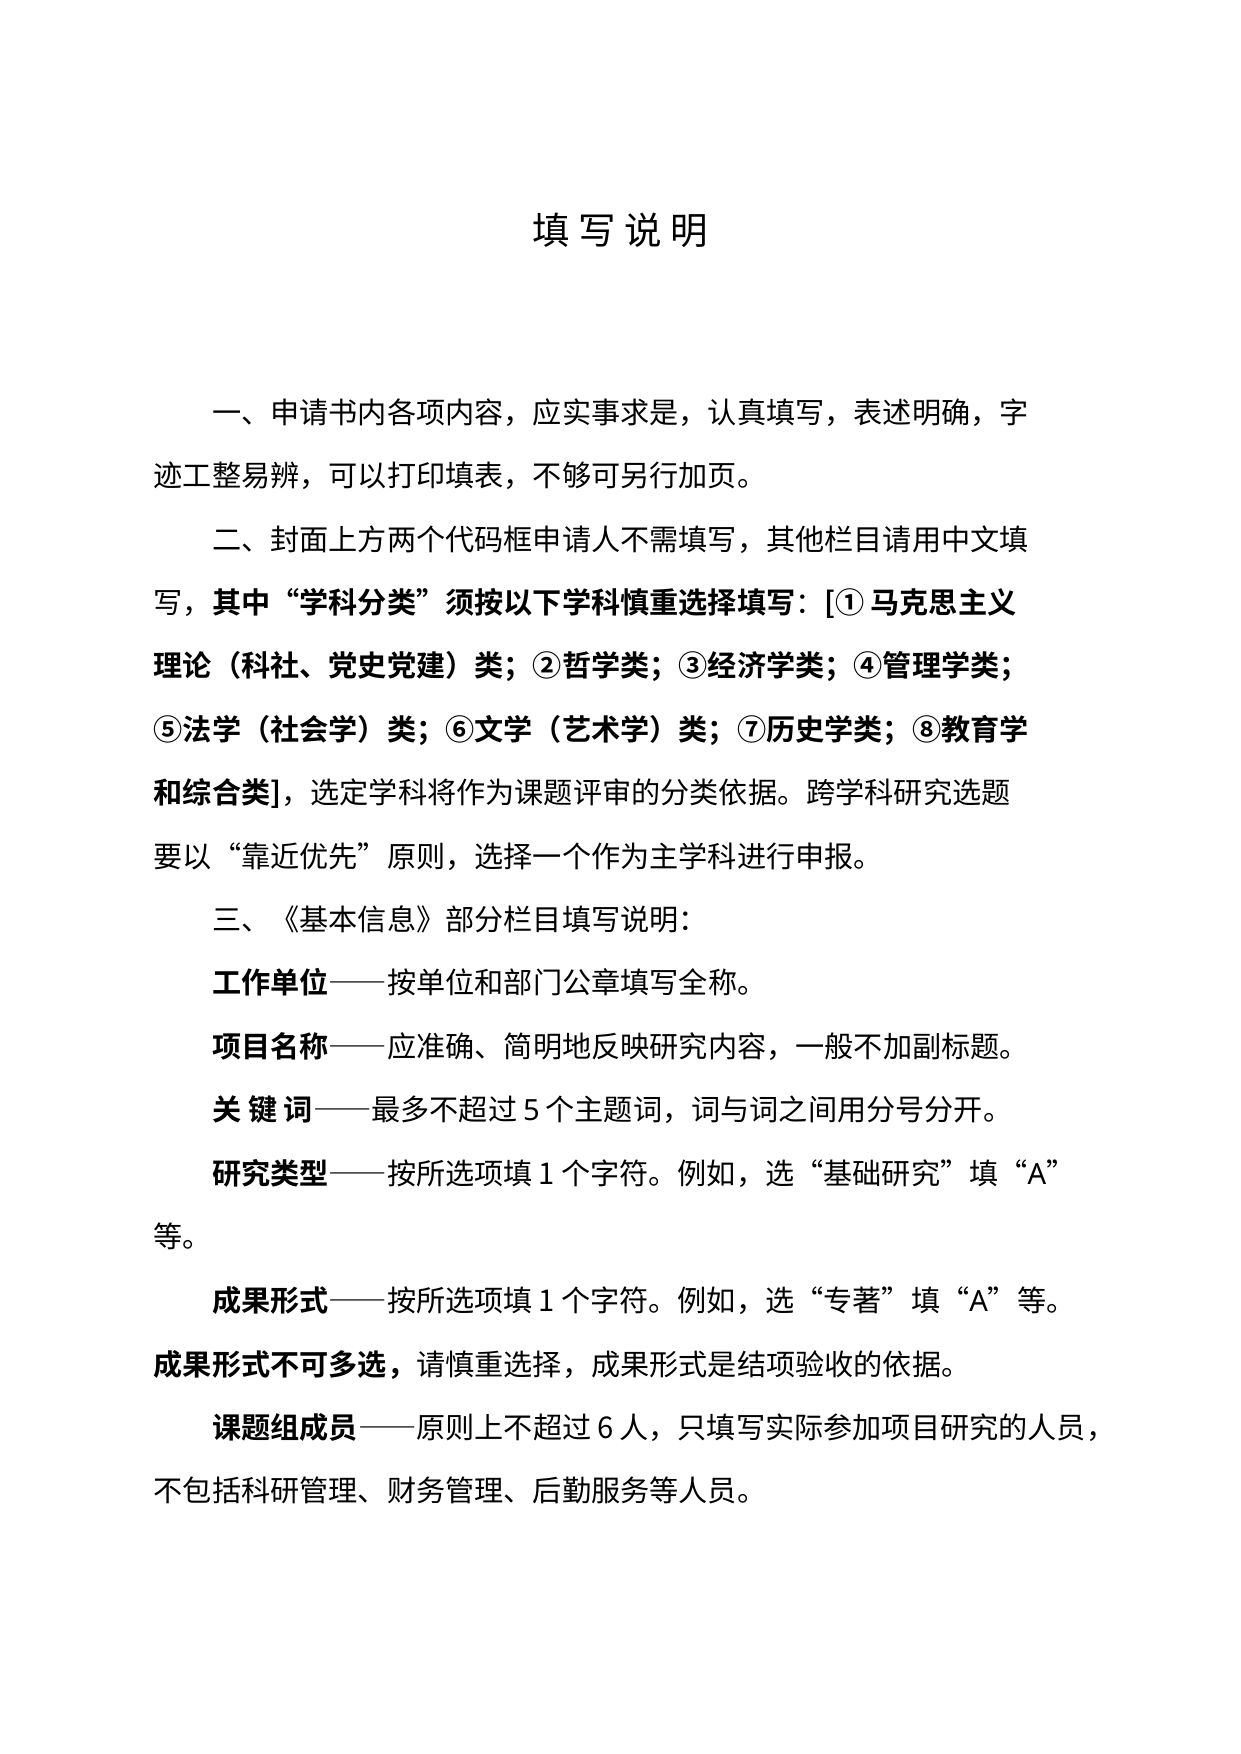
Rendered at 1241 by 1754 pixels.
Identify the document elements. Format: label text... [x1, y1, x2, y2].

text 关 键 词——最多不超过5个主题词，词与词之间用分号分开。 [153, 1087, 1087, 1129]
text 工作单位——按单位和部门公章填写全称。 [153, 960, 1087, 1002]
text 填 写 说 明 [153, 210, 1087, 253]
text 研究类型——按所选项填1个字符。例如，选“基础研究”填“A”等。 [153, 1151, 1087, 1256]
text 成果形式——按所选项填1个字符。例如，选“专著”填“A”等。成果形式不可多选，请慎重选择，成果形式是结项验收的依据。 [153, 1277, 1087, 1383]
text 课题组成员——原则上不超过6人，只填写实际参加项目研究的人员，不包括科研管理、财务管理、后勤服务等人员。 [153, 1404, 1087, 1510]
text 项目名称——应准确、简明地反映研究内容，一般不加副标题。 [153, 1023, 1087, 1066]
text 三、《基本信息》部分栏目填写说明： [153, 897, 1087, 939]
text 二、封面上方两个代码框申请人不需填写，其他栏目请用中文填写，其中“学科分类”须按以下学科慎重选择填写：[①马克思主义理论（科社、党史党建）类；②哲学类；③经济学类；④管理学类；⑤法学（社会学）类；⑥文学（艺术学）类；⑦历史学类；⑧教育学和综合类]，选定学科将作为课题评审的分类依据。跨学科研究选题要以“靠近优先”原则，选择一个作为主学科进行申报。 [153, 516, 1034, 876]
text 一、申请书内各项内容，应实事求是，认真填写，表述明确，字迹工整易辨，可以打印填表，不够可另行加页。 [153, 389, 1034, 495]
